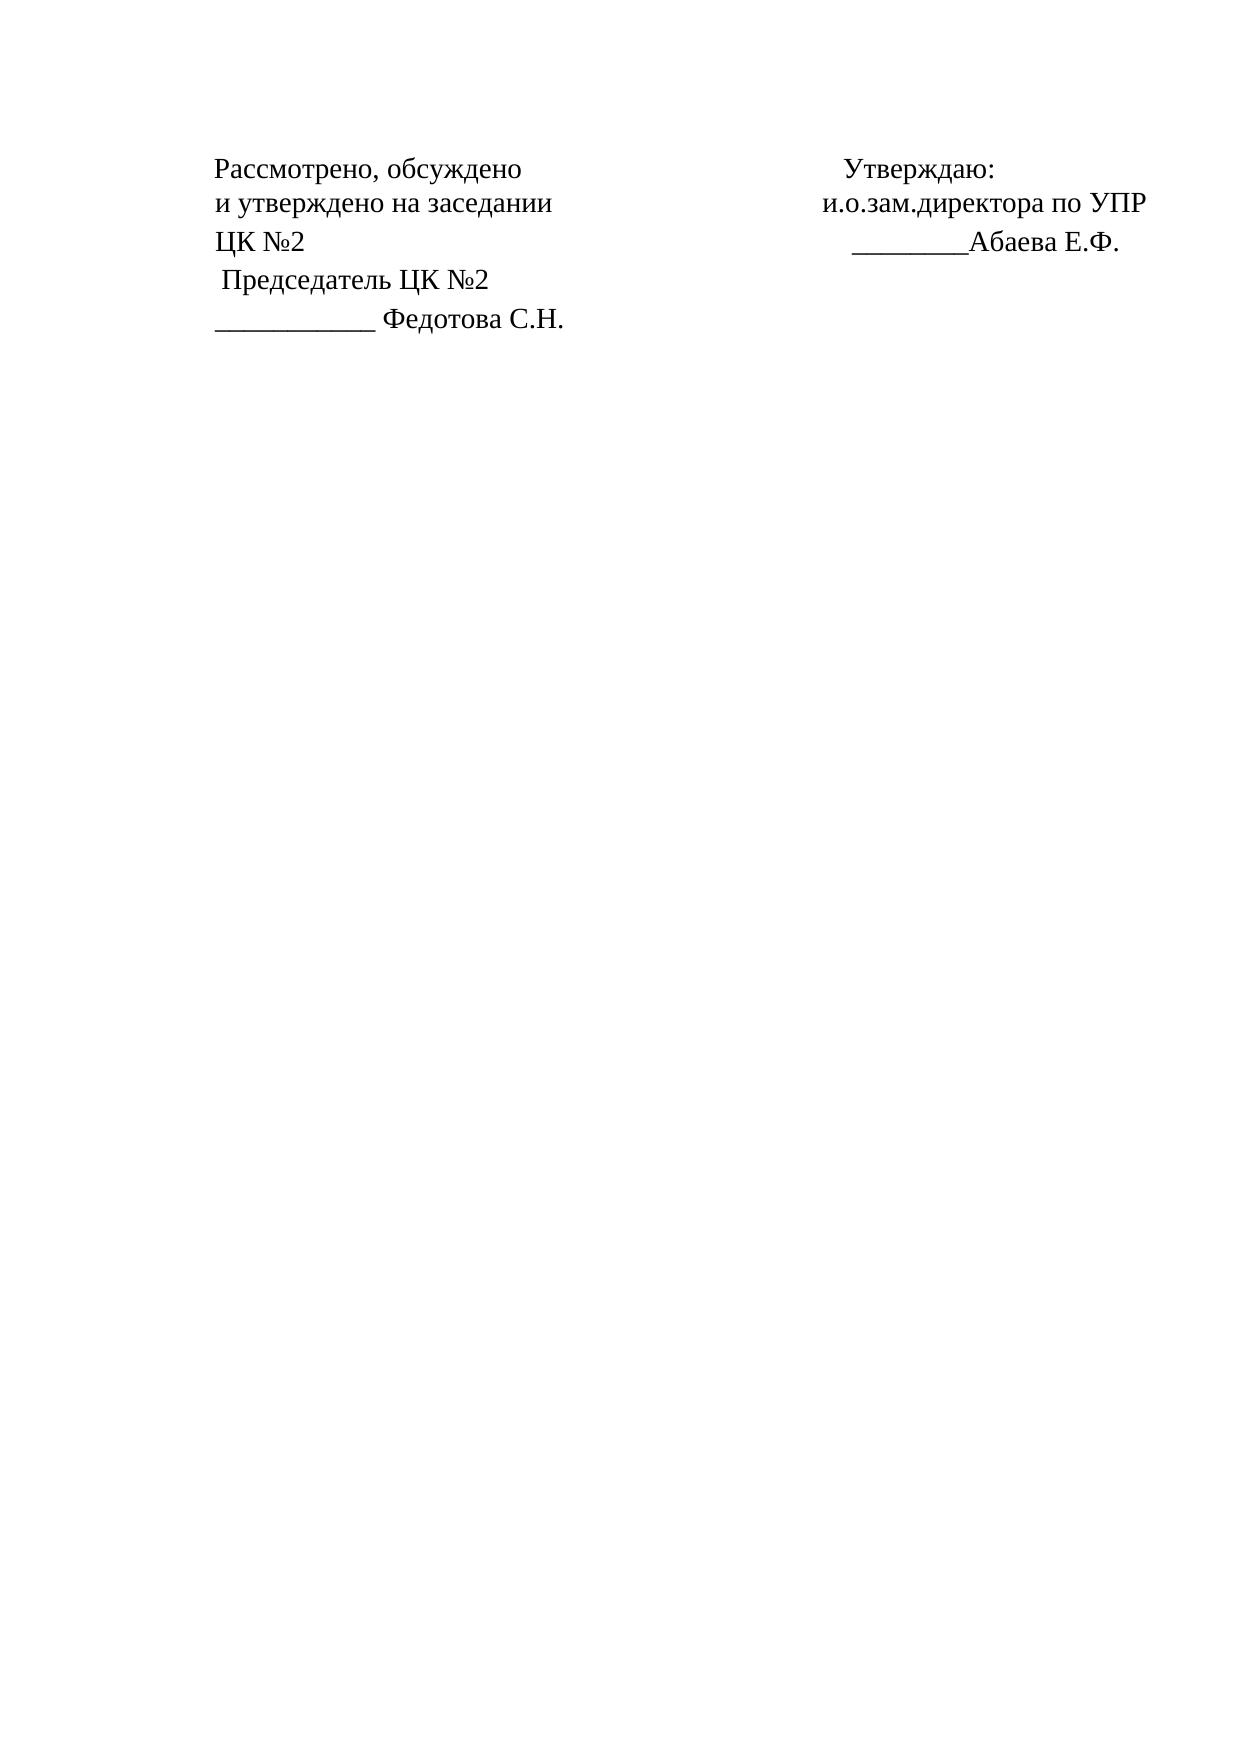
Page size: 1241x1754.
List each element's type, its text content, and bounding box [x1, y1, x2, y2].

text Рассмотрено, обсуждено Утверждаю: [177, 152, 1152, 185]
text Председатель ЦК №2 [177, 262, 1152, 296]
text ЦК №2 ________Абаева Е.Ф. [177, 224, 1152, 257]
text ___________ Федотова С.Н. [177, 301, 1152, 334]
text и утверждено на заседании и.о.зам.директора по УПР [177, 185, 1152, 219]
